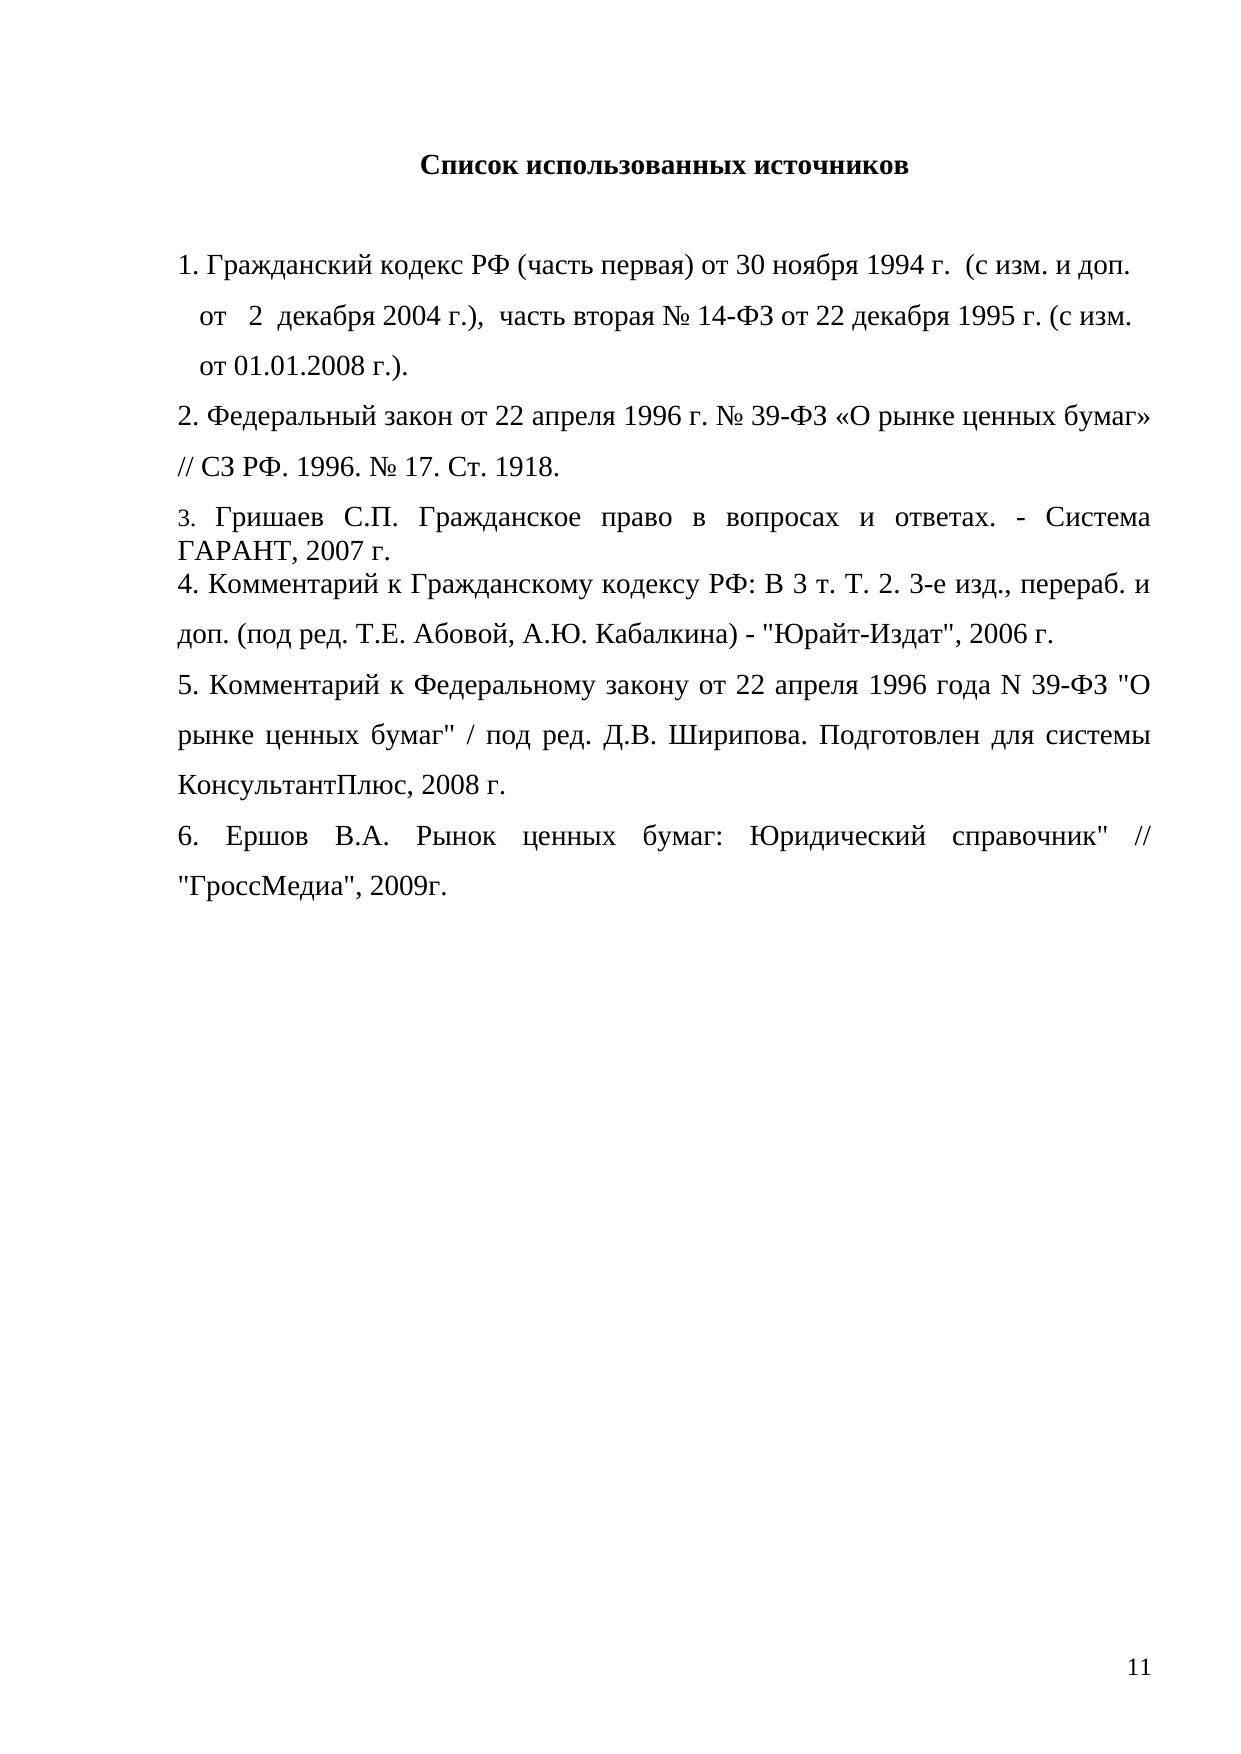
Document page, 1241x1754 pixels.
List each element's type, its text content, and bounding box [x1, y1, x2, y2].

text от 01.01.2008 г.). [177, 348, 1152, 382]
text Список использованных источников [177, 147, 1152, 180]
text 2. Федеральный закон от 22 апреля . № 39-ФЗ «О рынке ценных бумаг» // СЗ РФ. 1996. № 17. Ст. 1918. [177, 398, 1152, 482]
text 3. Гришаев С.П. Гражданское право в вопросах и ответах. - Система ГАРАНТ, . [177, 499, 1152, 566]
text 1. Гражданский кодекс РФ (часть первая) от 30 ноября . (с изм. и доп. [177, 247, 1152, 281]
text 4. Комментарий к Гражданскому кодексу РФ: В 3 т. Т. 2. 3-е изд., перераб. и доп. (под ред. Т.Е. Абовой, А.Ю. Кабалкина) - "Юрайт-Издат", . [177, 566, 1152, 650]
text от 2 декабря .), часть вторая № 14-ФЗ от 22 декабря . (с изм. [177, 298, 1152, 331]
text 5. Комментарий к Федеральному закону от 22 апреля 1996 года N 39-ФЗ "О рынке ценных бумаг" / под ред. Д.В. Ширипова. Подготовлен для системы КонсультантПлюс, . [177, 667, 1152, 801]
text 6. Ершов В.А. Рынок ценных бумаг: Юридический справочник" // "ГроссМедиа", 2009г. [177, 818, 1152, 902]
